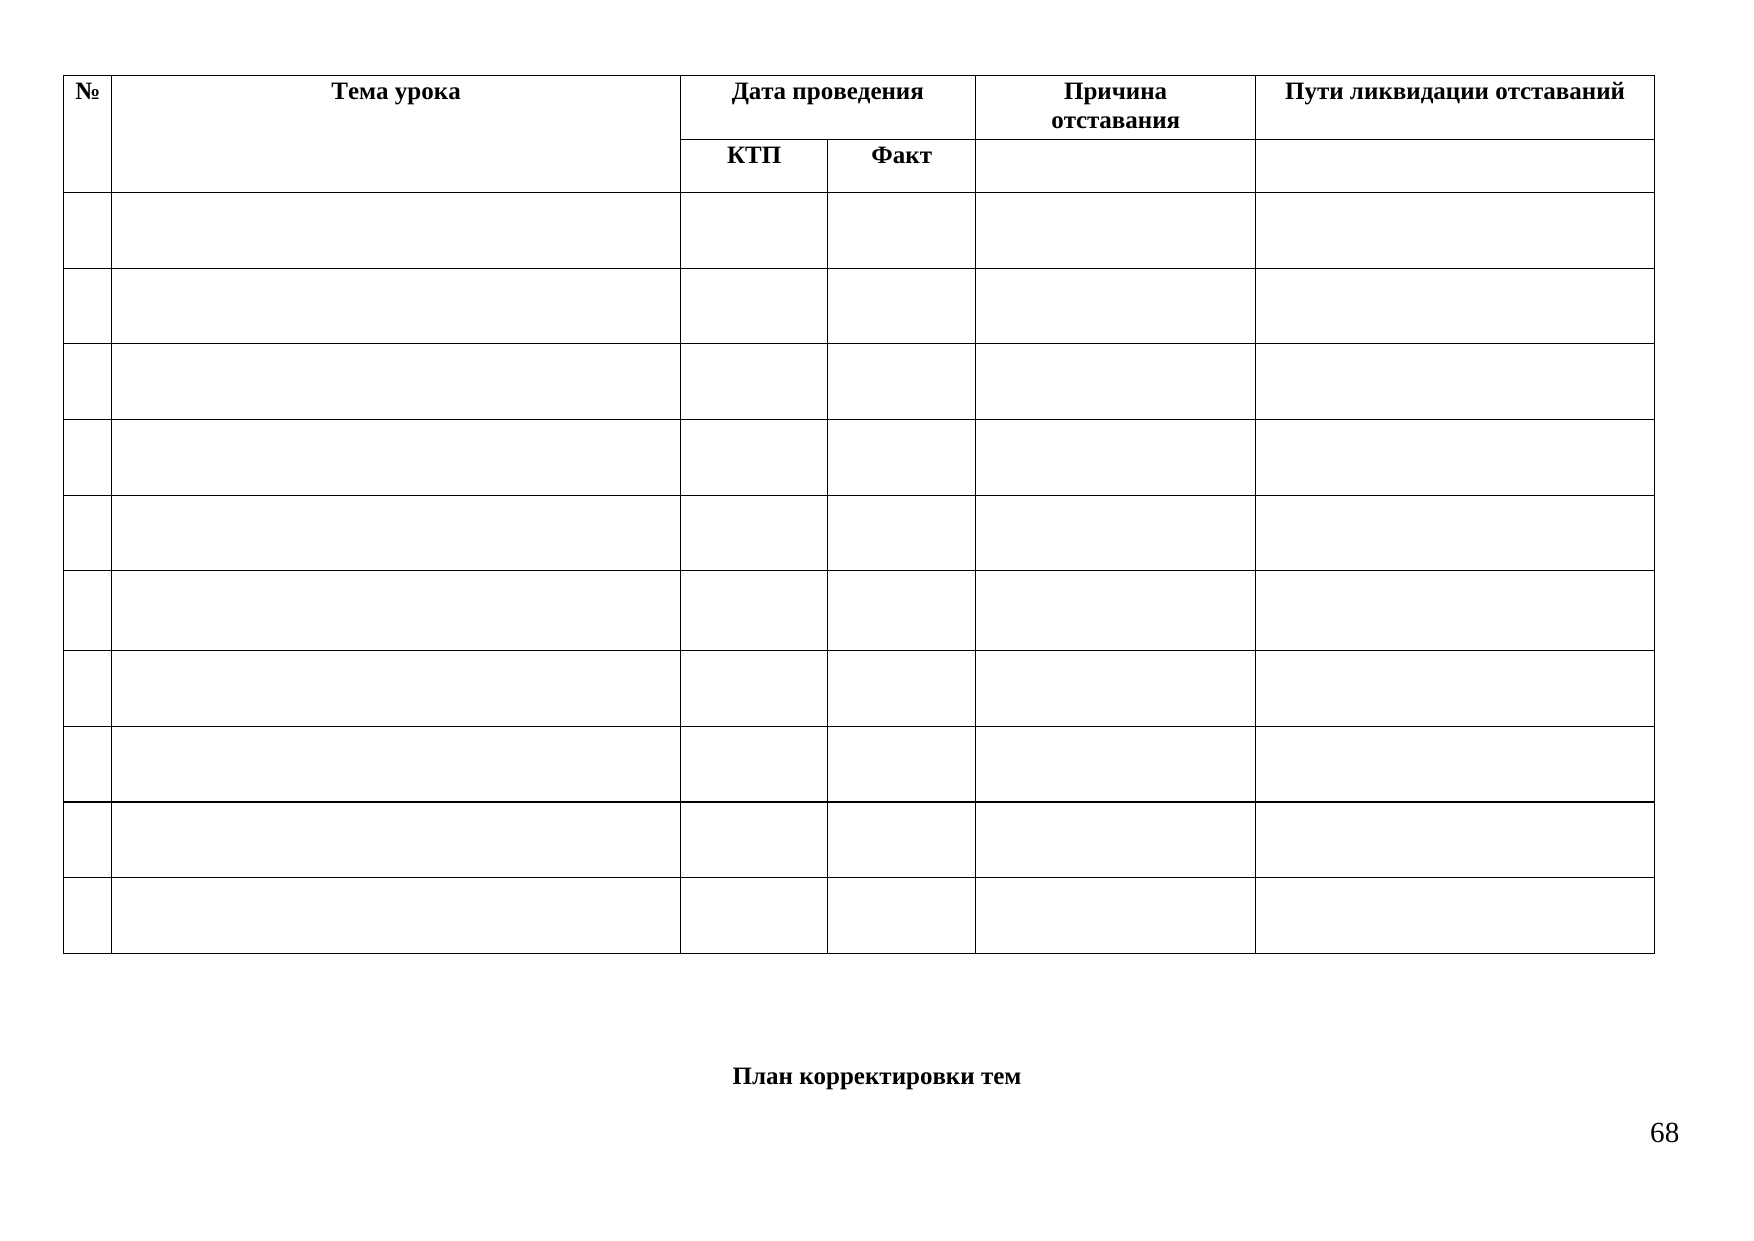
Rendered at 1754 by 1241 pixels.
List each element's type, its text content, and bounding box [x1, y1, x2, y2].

table_cell [1256, 140, 1654, 192]
table_cell [64, 727, 111, 801]
table_cell [64, 878, 111, 953]
table_cell [1256, 420, 1654, 494]
table_cell [112, 571, 680, 650]
table_header Тема урока [112, 76, 680, 192]
table_cell [64, 193, 111, 268]
table_cell [681, 269, 827, 343]
table_cell [64, 571, 111, 650]
table_cell [112, 344, 680, 419]
table_cell [681, 651, 827, 726]
table_cell Факт [828, 140, 975, 192]
table_cell [681, 344, 827, 419]
table_header Пути ликвидации отставаний [1256, 76, 1654, 139]
table_cell [828, 727, 975, 801]
table_cell [828, 269, 975, 343]
text План корректировки тем [75, 1061, 1679, 1090]
table_cell [976, 269, 1255, 343]
table_cell [112, 193, 680, 268]
table_cell [112, 803, 680, 877]
table_cell [64, 496, 111, 570]
table_cell [681, 878, 827, 953]
table_cell [112, 878, 680, 953]
table_cell [1256, 344, 1654, 419]
table_cell [828, 803, 975, 877]
table_cell [1256, 651, 1654, 726]
table_cell [64, 803, 111, 877]
table_cell КТП [681, 140, 827, 192]
table_cell [976, 571, 1255, 650]
table_cell [681, 727, 827, 801]
table_cell [976, 496, 1255, 570]
table_cell [828, 193, 975, 268]
table_cell [828, 878, 975, 953]
table_cell [681, 420, 827, 494]
table_cell [976, 420, 1255, 494]
table_cell [112, 269, 680, 343]
table_cell [681, 803, 827, 877]
table_cell [828, 496, 975, 570]
table_cell [828, 344, 975, 419]
table_cell [1256, 193, 1654, 268]
table_cell [976, 651, 1255, 726]
table_cell [64, 269, 111, 343]
table_cell [976, 140, 1255, 192]
table_cell [681, 496, 827, 570]
table_header Дата проведения [681, 76, 975, 139]
table_cell [828, 571, 975, 650]
table_cell [976, 727, 1255, 801]
table_cell [976, 193, 1255, 268]
table_cell [64, 344, 111, 419]
table_cell [1256, 571, 1654, 650]
table_cell [681, 571, 827, 650]
table_cell [64, 420, 111, 494]
table_cell [1256, 803, 1654, 877]
table_cell [64, 651, 111, 726]
table_cell [1256, 496, 1654, 570]
table_cell [1256, 269, 1654, 343]
table_cell [112, 420, 680, 494]
table_cell [976, 878, 1255, 953]
table_cell [976, 803, 1255, 877]
table_cell [1256, 878, 1654, 953]
table_cell [681, 193, 827, 268]
table_cell [828, 651, 975, 726]
table_cell [1256, 727, 1654, 801]
table_cell [112, 651, 680, 726]
table_header № [64, 76, 111, 192]
table_cell [112, 727, 680, 801]
table_cell [828, 420, 975, 494]
table_cell [112, 496, 680, 570]
table_cell [976, 344, 1255, 419]
table_header Причина отставания [976, 76, 1255, 139]
